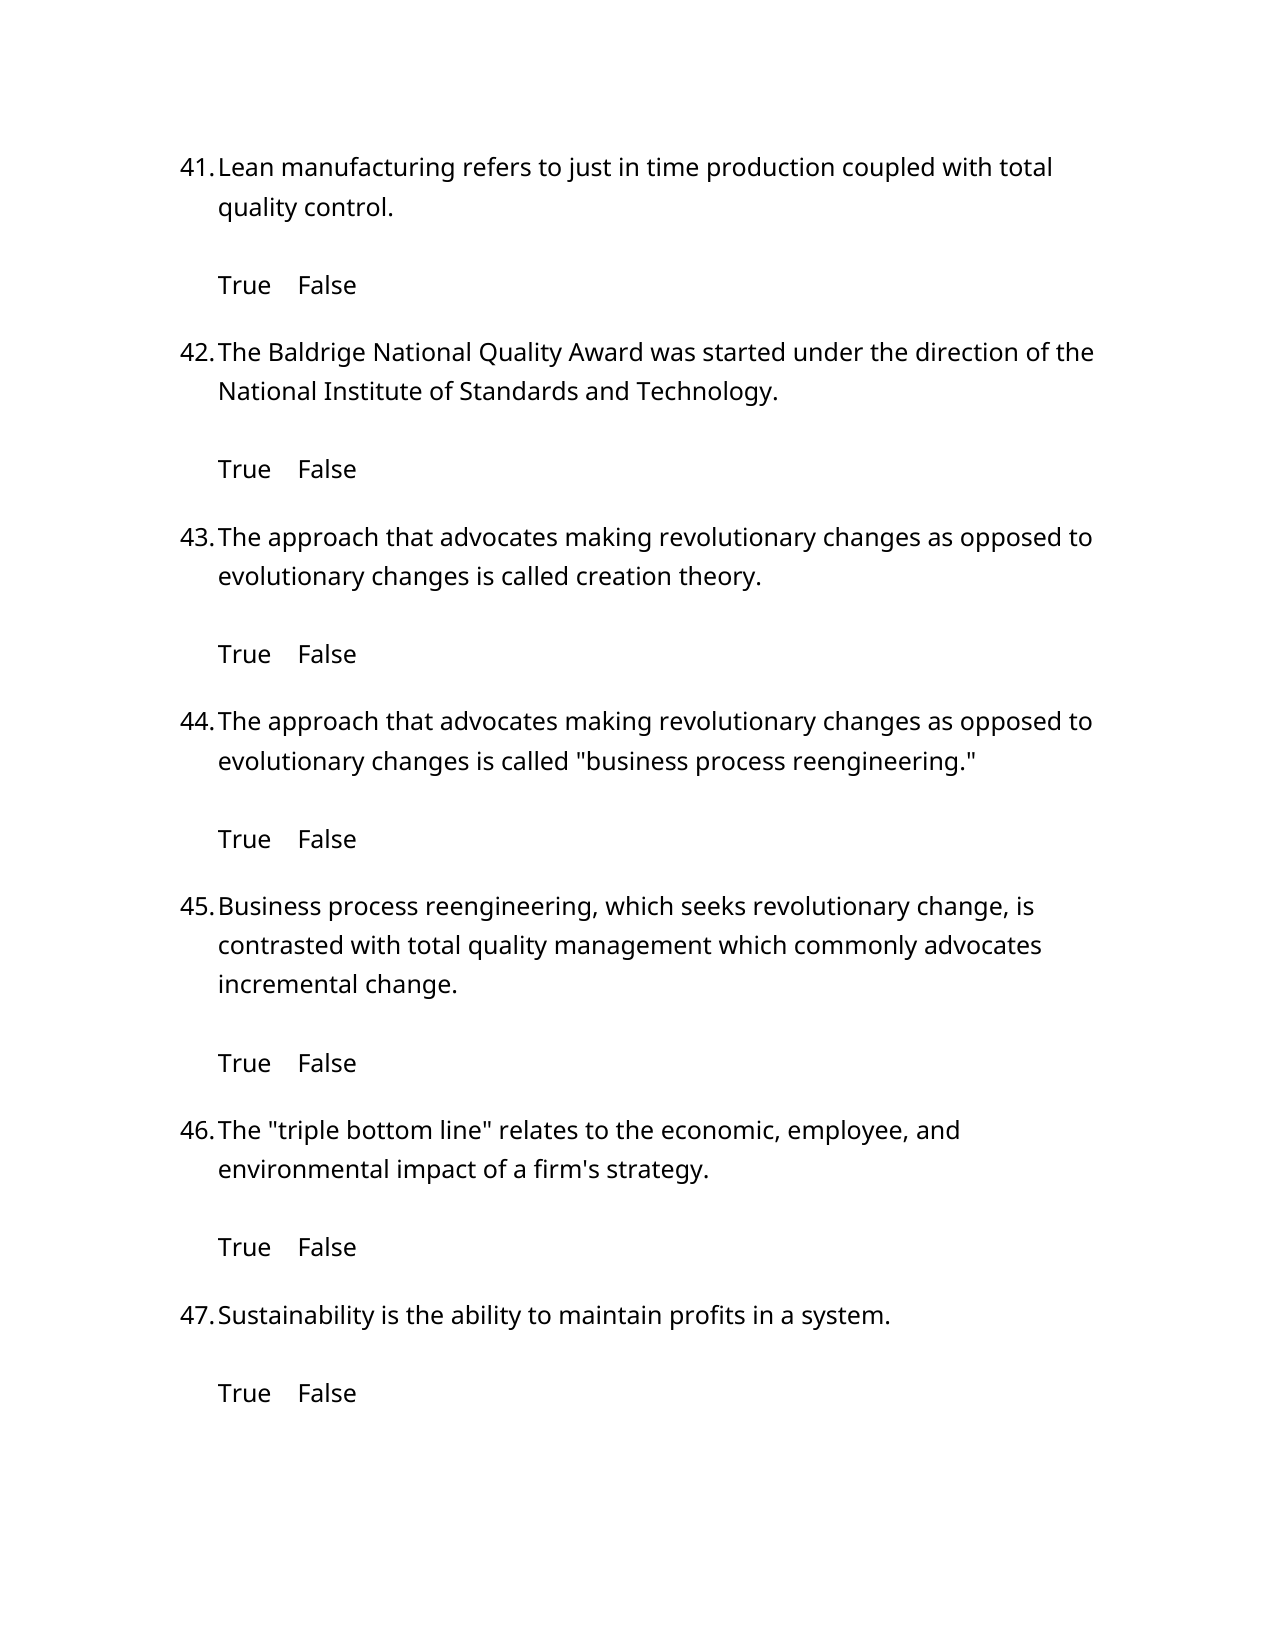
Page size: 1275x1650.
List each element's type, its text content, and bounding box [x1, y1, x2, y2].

table_header The approach that advocates making revolutionary changes as opposed to evolutionary changes is called creation theory. True False [218, 519, 1125, 675]
table_header 43. [180, 519, 218, 675]
table_header 47. [180, 1297, 218, 1413]
table_header 41. [180, 150, 218, 305]
table_header The "triple bottom line" relates to the economic, employee, and environmental impact of a firm's strategy. True False [218, 1113, 1125, 1268]
table_header 45. [180, 889, 218, 1083]
table_header 46. [180, 1113, 218, 1268]
table_header Lean manufacturing refers to just in time production coupled with total quality control. True False [218, 150, 1125, 305]
table_header 42. [180, 335, 218, 490]
table_header The Baldrige National Quality Award was started under the direction of the National Institute of Standards and Technology. True False [218, 335, 1125, 490]
table_header The approach that advocates making revolutionary changes as opposed to evolutionary changes is called "business process reengineering." True False [218, 704, 1125, 859]
table_header 44. [180, 704, 218, 859]
table_header Sustainability is the ability to maintain profits in a system. True False [218, 1297, 1125, 1413]
table_header Business process reengineering, which seeks revolutionary change, is contrasted with total quality management which commonly advocates incremental change. True False [218, 889, 1125, 1083]
